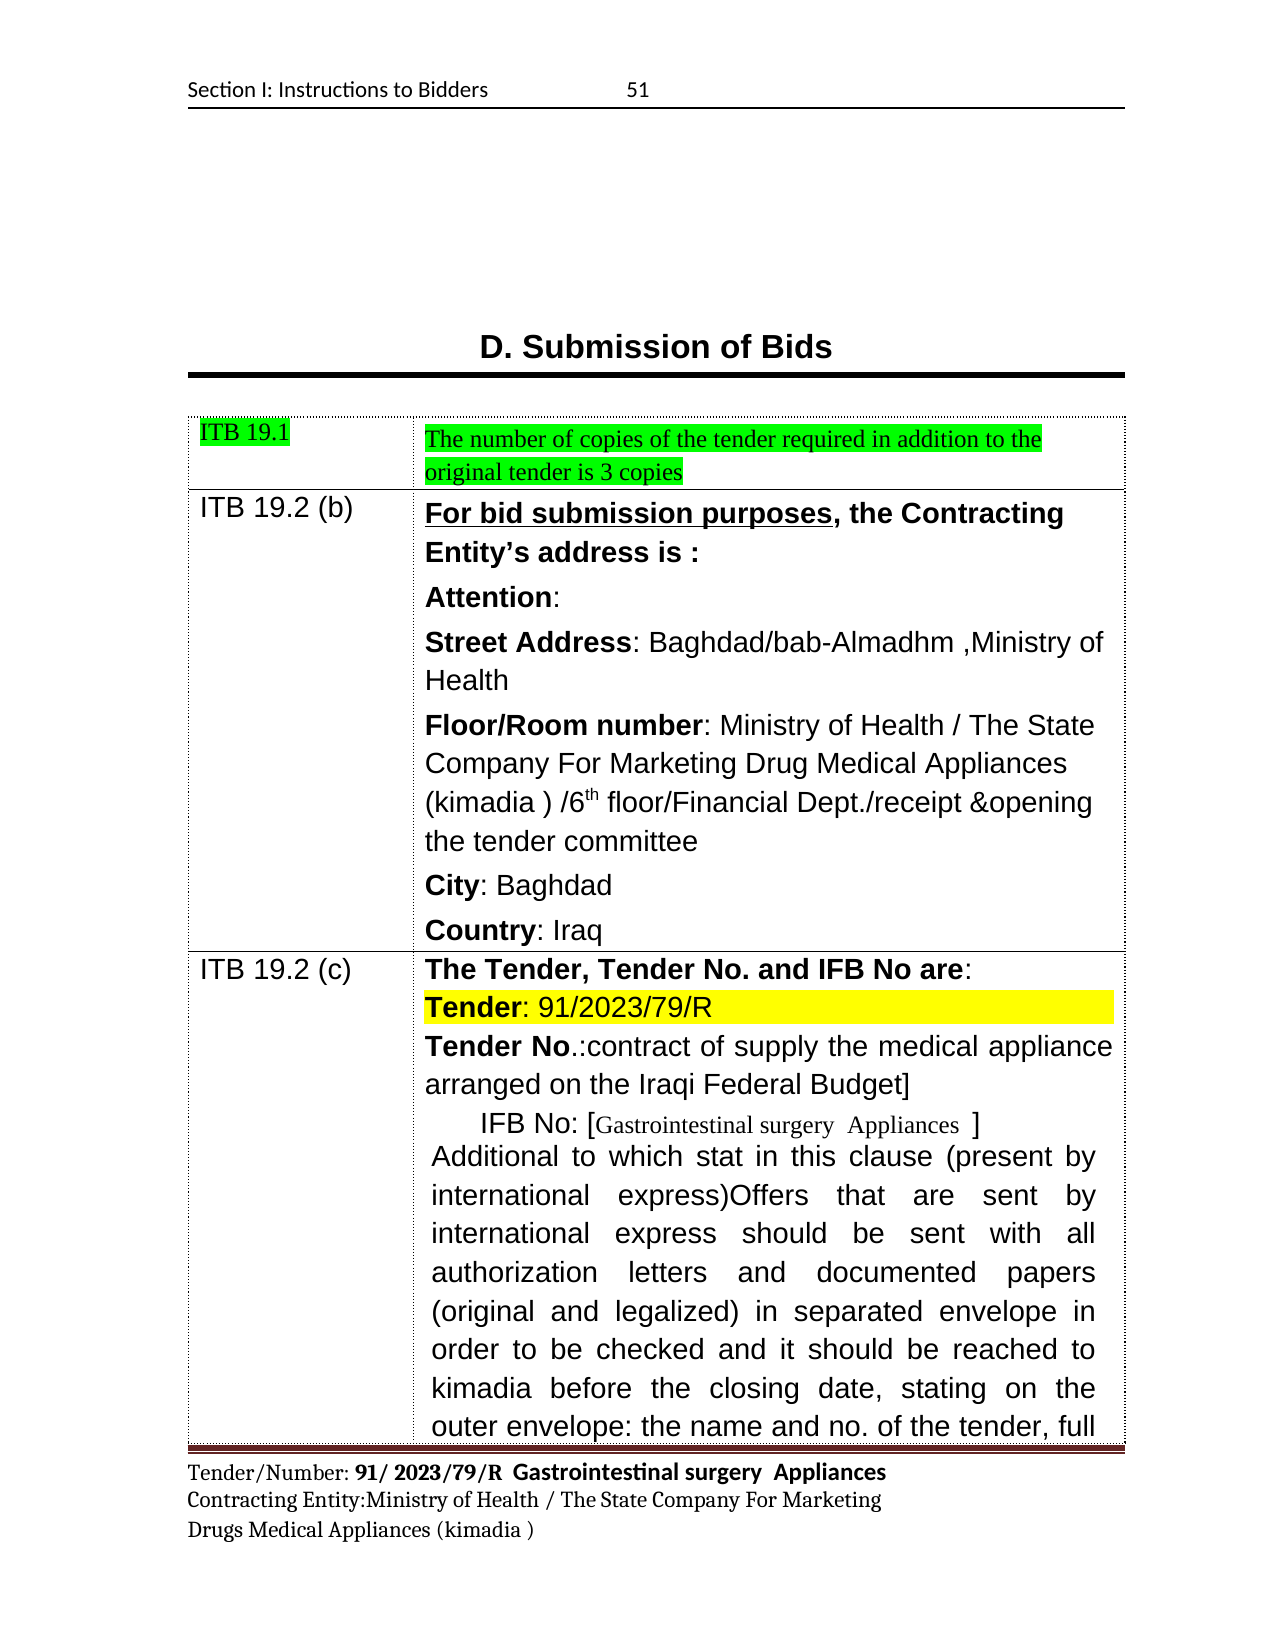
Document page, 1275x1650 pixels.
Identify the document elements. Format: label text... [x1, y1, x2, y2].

table_cell ITB 19.2 (c) [188, 952, 413, 1443]
table_cell ITB 19.2 (b) [188, 490, 413, 951]
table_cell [413, 952, 1125, 1443]
text D. Submission of Bids [187, 327, 1125, 378]
table_cell For bid submission purposes, the Contracting Entity’s address is : Attention: Street Address: Baghdad/bab-Almadhm ,Ministry of Health Floor/Room number: Ministry of Health / The State Company For Marketing Drug Medical Appliances (kimadia ) /6th floor/Financial Dept./receipt &opening the tender committee City: Baghdad Country: Iraq [413, 489, 1125, 951]
table_header ITB 19.1 [188, 416, 413, 489]
table_header The number of copies of the tender required in addition to the original tender is 3 copies [413, 416, 1125, 489]
